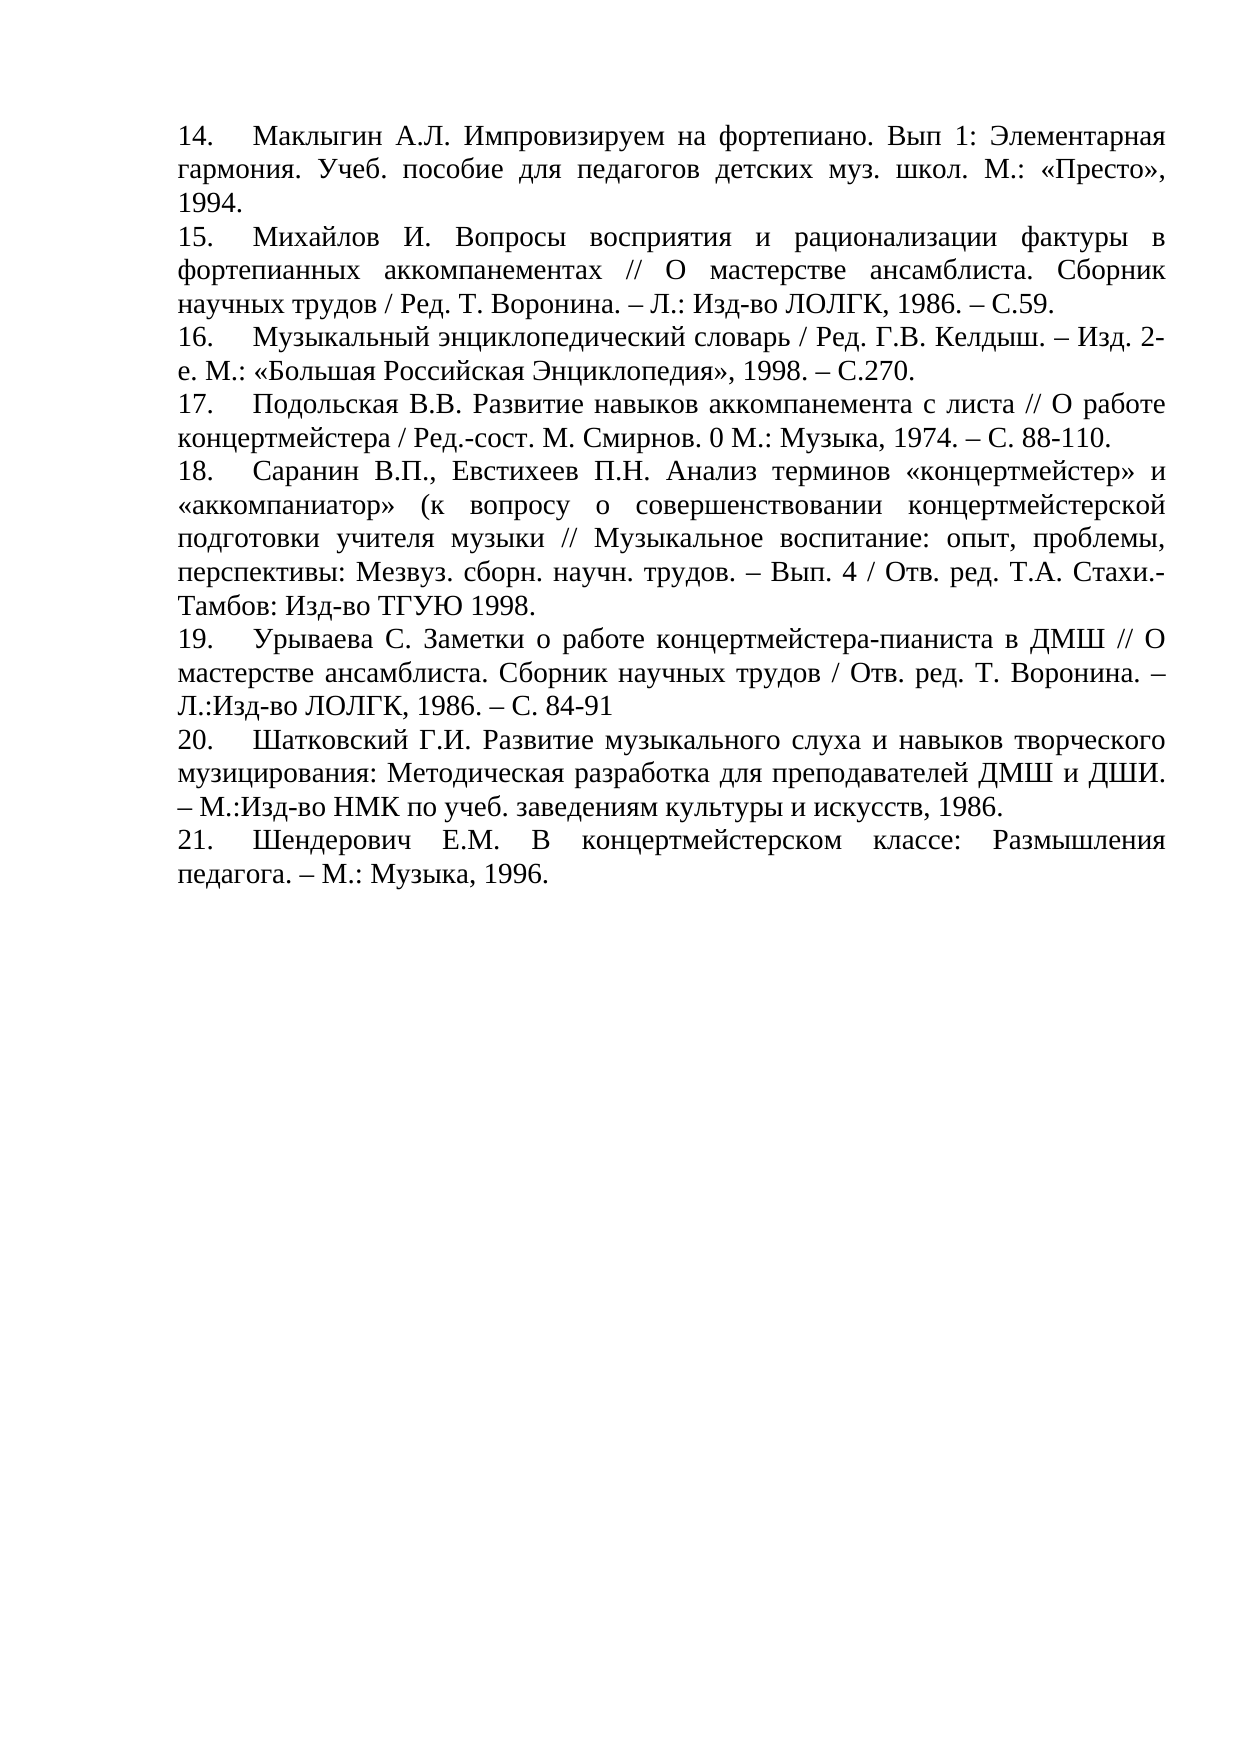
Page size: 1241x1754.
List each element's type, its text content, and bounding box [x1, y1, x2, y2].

list Шендерович Е.М. В концертмейстерском классе: Размышления педагога. – М.: Музыка, 1996. [177, 822, 1167, 889]
list Музыкальный энциклопедический словарь / Ред. Г.В. Келдыш. – Изд. 2-е. М.: «Большая Российская Энциклопедия», 1998. – С.270. [177, 319, 1167, 386]
list Михайлов И. Вопросы восприятия и рационализации фактуры в фортепианных аккомпанементах // О мастерстве ансамблиста. Сборник научных трудов / Ред. Т. Воронина. – Л.: Изд-во ЛОЛГК, 1986. – С.59. [177, 219, 1167, 319]
list Шатковский Г.И. Развитие музыкального слуха и навыков творческого музицирования: Методическая разработка для преподавателей ДМШ и ДШИ. – М.:Изд-во НМК по учеб. заведениям культуры и искусств, 1986. [177, 722, 1167, 822]
list Саранин В.П., Евстихеев П.Н. Анализ терминов «концертмейстер» и «аккомпаниатор» (к вопросу о совершенствовании концертмейстерской подготовки учителя музыки // Музыкальное воспитание: опыт, проблемы, перспективы: Мезвуз. сборн. научн. трудов. – Вып. 4 / Отв. ред. Т.А. Стахи.- Тамбов: Изд-во ТГУЮ 1998. [177, 453, 1167, 621]
list Маклыгин А.Л. Импровизируем на фортепиано. Вып 1: Элементарная гармония. Учеб. пособие для педагогов детских муз. школ. М.: «Престо», 1994. [177, 118, 1167, 219]
list Урываева С. Заметки о работе концертмейстера-пианиста в ДМШ // О мастерстве ансамблиста. Сборник научных трудов / Отв. ред. Т. Воронина. – Л.:Изд-во ЛОЛГК, 1986. – С. 84-91 [177, 621, 1167, 722]
list Подольская В.В. Развитие навыков аккомпанемента с листа // О работе концертмейстера / Ред.-сост. М. Смирнов. 0 М.: Музыка, 1974. – С. 88-110. [177, 386, 1167, 453]
